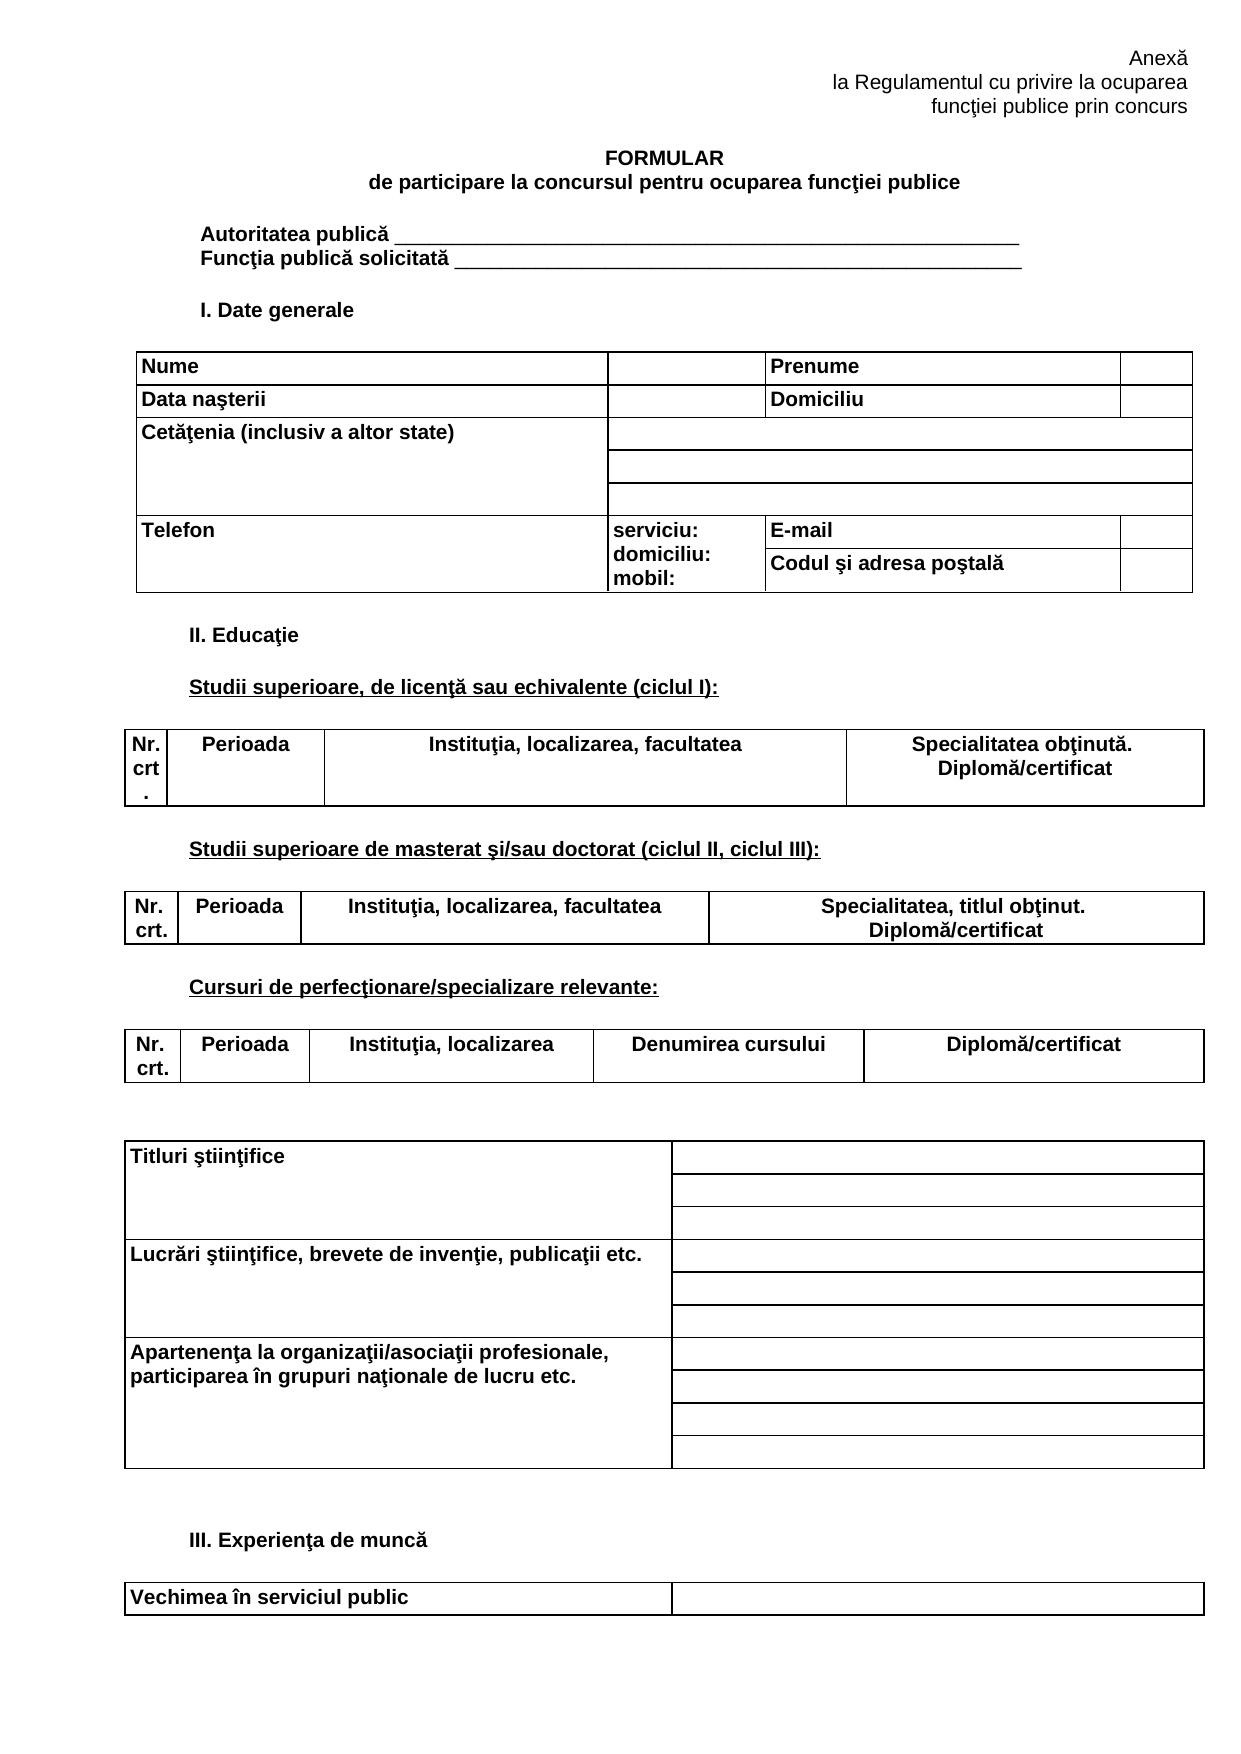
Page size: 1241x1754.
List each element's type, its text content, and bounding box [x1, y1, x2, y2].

table_cell [673, 1404, 1203, 1435]
table_cell [609, 451, 1192, 482]
table_cell [673, 1240, 1203, 1271]
table_cell Cetăţenia (inclusiv a altor state) [137, 418, 607, 515]
table_cell [673, 1338, 1203, 1369]
table_header III. Experienţa de muncă [125, 1527, 1204, 1582]
table_cell Prenume [766, 353, 1120, 384]
table_cell Domiciliu [766, 386, 1120, 417]
table_header Titluri ştiinţifice [126, 1142, 671, 1238]
table_cell Vechimea în serviciul public [126, 1583, 671, 1614]
table_cell [609, 386, 765, 417]
table_cell serviciu: domiciliu: mobil: [609, 516, 765, 591]
table_cell Instituţia, localizarea [310, 1030, 593, 1081]
table_cell Data naşterii [137, 386, 607, 417]
table_cell [673, 1175, 1203, 1206]
table_cell [673, 1306, 1203, 1337]
table_cell Denumirea cursului [594, 1030, 863, 1081]
table_header Studii superioare de masterat şi/sau doctorat (ciclul II, ciclul III): [125, 836, 1204, 891]
table_cell [673, 1436, 1203, 1467]
table_cell Nr. crt. [126, 1030, 180, 1081]
table_cell Instituţia, localizarea, facultatea [325, 730, 846, 805]
table_cell Specialitatea, titlul obţinut. Diplomă/certificat [710, 892, 1203, 943]
table_cell Perioada [168, 730, 324, 805]
table_cell Instituţia, localizarea, facultatea [302, 892, 708, 943]
table_cell [1121, 353, 1192, 384]
table_cell [673, 1273, 1203, 1304]
table_header II. Educaţie Studii superioare, de licenţă sau echivalente (ciclul I): [125, 622, 1204, 729]
table_cell Apartenenţa la organizaţii/asociaţii profesionale, participarea în grupuri naţionale de lucru etc. [126, 1338, 671, 1467]
table_cell Perioada [179, 892, 300, 943]
table_cell Lucrări ştiinţifice, brevete de invenţie, publicaţii etc. [126, 1240, 671, 1337]
table_cell [673, 1207, 1203, 1238]
table_cell Telefon [137, 516, 607, 591]
table_cell [609, 353, 765, 384]
table_cell [1121, 386, 1192, 417]
table_cell Codul şi adresa poştală [766, 549, 1120, 591]
table_cell [1121, 516, 1192, 547]
table_header Cursuri de perfecţionare/specializare relevante: [125, 974, 1204, 1029]
table_cell Nr. crt. [126, 730, 166, 805]
table_header [673, 1142, 1203, 1173]
table_cell Perioada [181, 1030, 309, 1081]
table_cell Nume [137, 353, 607, 384]
table_cell Specialitatea obţinută. Diplomă/certificat [847, 730, 1203, 805]
table_cell Diplomă/certificat [865, 1030, 1203, 1081]
table_cell [609, 418, 1192, 449]
table_cell [1121, 549, 1192, 591]
table_cell [609, 484, 1192, 515]
table_cell E-mail [766, 516, 1120, 547]
table_cell [673, 1371, 1203, 1402]
table_cell Nr. crt. [126, 892, 177, 943]
table_cell [673, 1583, 1203, 1614]
table_header Anexă la Regulamentul cu privire la ocuparea funcţiei publice prin concurs FORMULAR de participare la concursul pentru ocuparea funcţiei publice Autoritatea publică ______________________________________________________ Funcţia publică solicitată _________________________________________________ I. Date generale [136, 44, 1192, 351]
